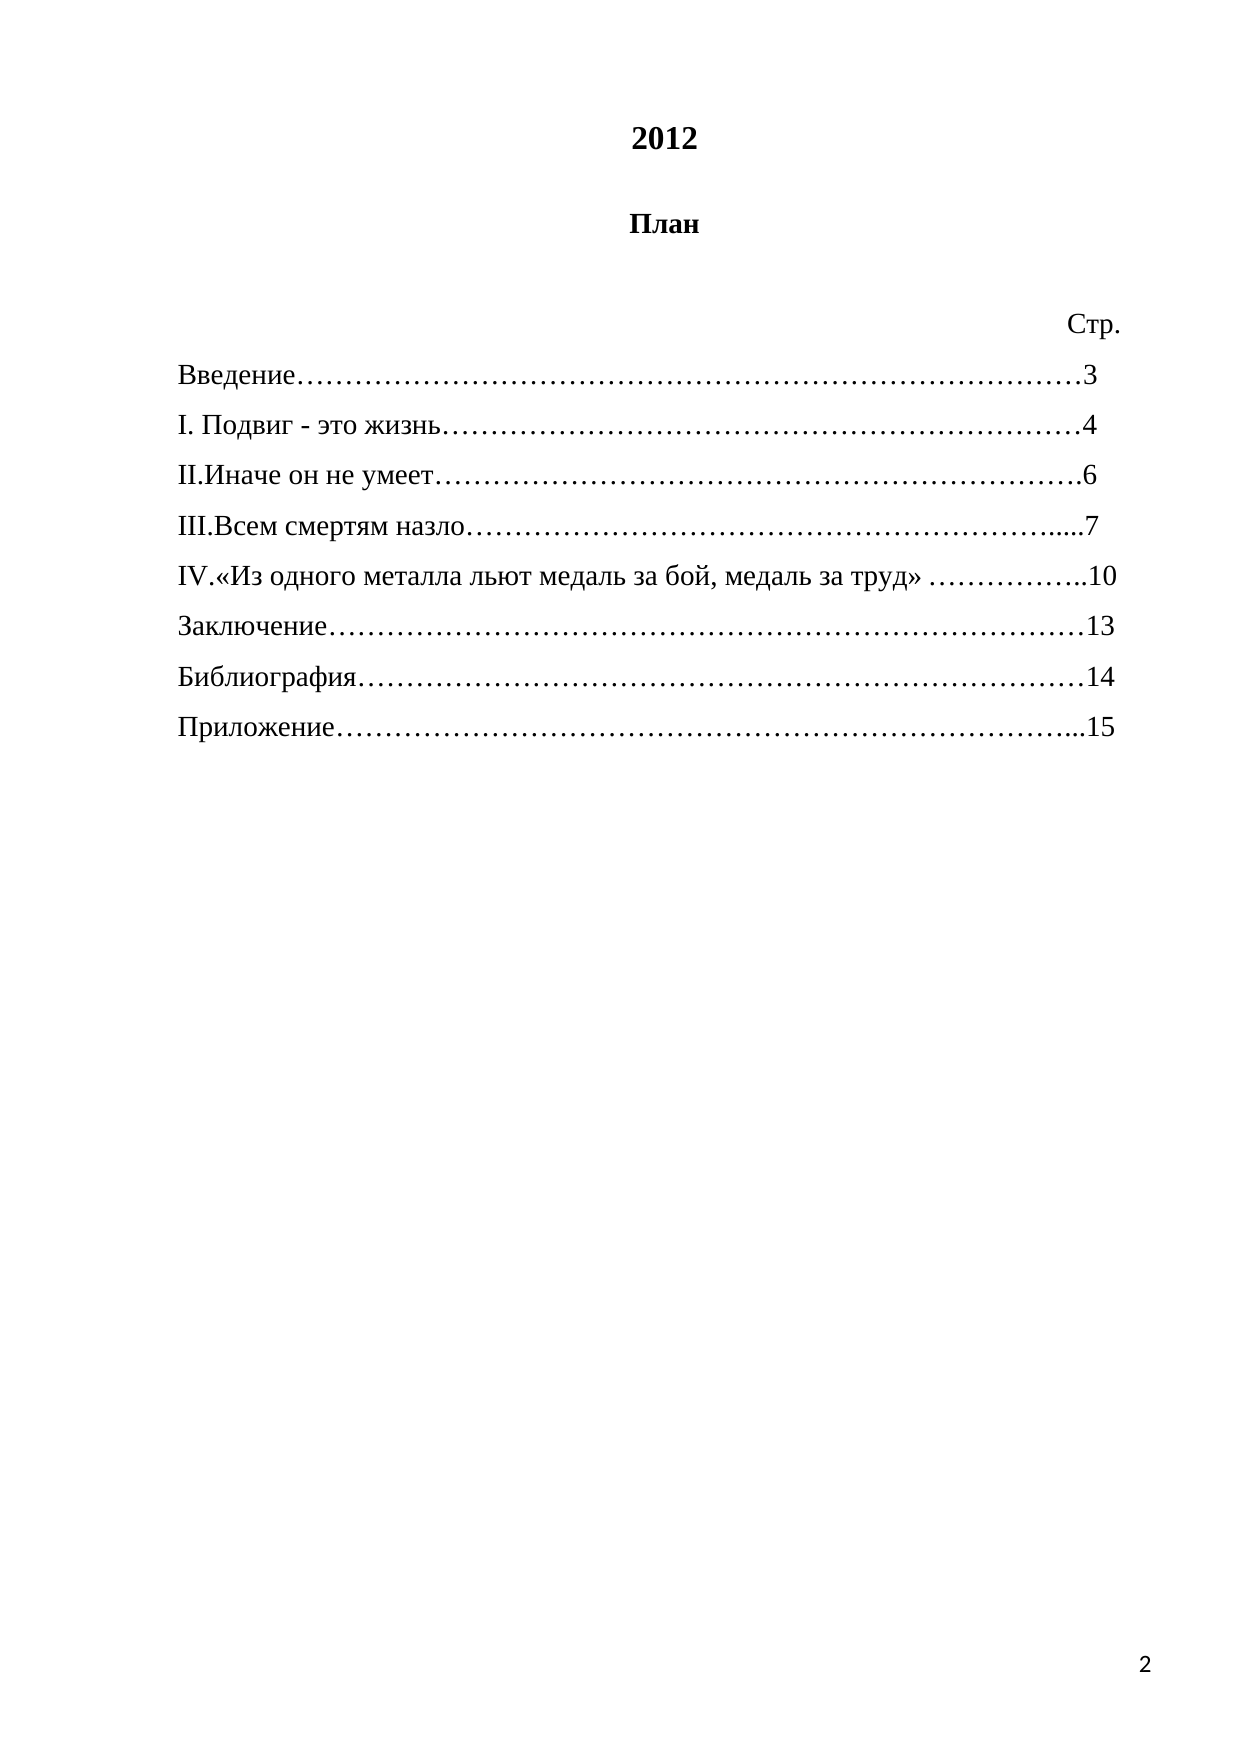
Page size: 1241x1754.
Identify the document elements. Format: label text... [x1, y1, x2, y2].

text Приложение…………………………………………………………………...15 [177, 709, 1152, 743]
text II.Иначе он не умеет………………………………………………………….6 [177, 457, 1152, 491]
text 2012 [177, 118, 1152, 156]
text III.Всем смертям назло…………………………………………………….....7 [177, 508, 1152, 541]
text IV.«Из одного металла льют медаль за бой, медаль за труд» ……………..10 [177, 558, 1152, 592]
text I. Подвиг - это жизнь…………………………………………………………4 [177, 407, 1152, 441]
text Стр. [177, 307, 1152, 340]
text План [177, 206, 1152, 239]
text Введение………………………………………………………………………3 [177, 357, 1152, 390]
text Заключение ……………………………………………………………………13 [177, 608, 1152, 642]
text Библиография…………………………………………………………………14 [177, 659, 1152, 692]
